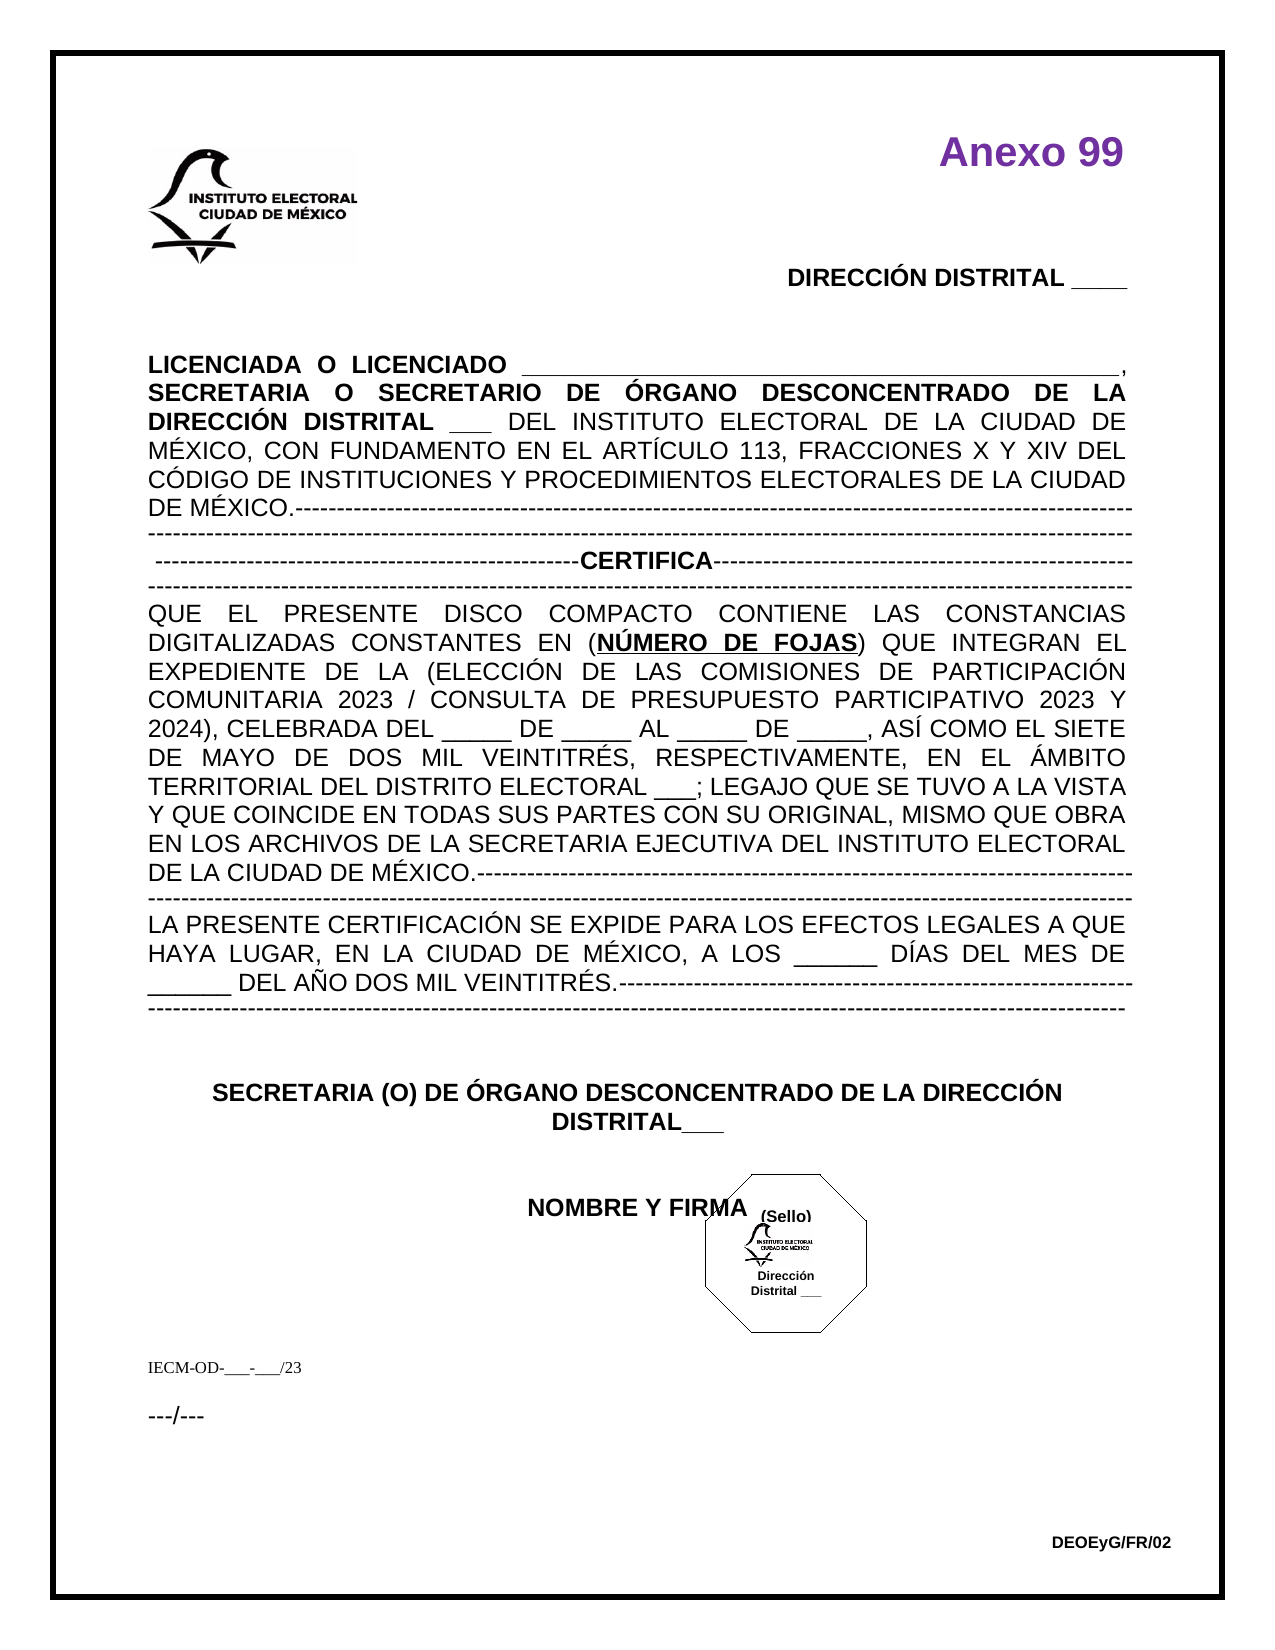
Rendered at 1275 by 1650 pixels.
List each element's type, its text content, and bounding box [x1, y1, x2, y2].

text ---------------------------------------------------CERTIFICA [148, 546, 1127, 575]
text QUE EL PRESENTE DISCO COMPACTO CONTIENE LAS CONSTANCIAS DIGITALIZADAS CONSTANTES EN (NÚMERO DE FOJAS) QUE INTEGRAN EL EXPEDIENTE DE LA (ELECCIÓN DE LAS COMISIONES DE PARTICIPACIÓN COMUNITARIA 2023 / CONSULTA DE PRESUPUESTO PARTICIPATIVO 2023 Y 2024), CELEBRADA DEL _____ DE _____ AL _____ DE _____, ASÍ COMO EL SIETE DE MAYO DE DOS MIL VEINTITRÉS, RESPECTIVAMENTE, EN EL ÁMBITO TERRITORIAL DEL DISTRITO ELECTORAL ___; LEGAJO QUE SE TUVO A LA VISTA Y QUE COINCIDE EN TODAS SUS PARTES CON SU ORIGINAL, MISMO QUE OBRA EN LOS ARCHIVOS DE LA SECRETARIA EJECUTIVA DEL INSTITUTO ELECTORAL DE LA CIUDAD DE MÉXICO. [148, 599, 1127, 886]
text LA PRESENTE CERTIFICACIÓN SE EXPIDE PARA LOS EFECTOS LEGALES A QUE HAYA LUGAR, EN LA CIUDAD DE MÉXICO, A LOS ______ DÍAS DEL MES DE ______ DEL AÑO DOS MIL VEINTITRÉS. [148, 911, 1127, 997]
text LICENCIADA O LICENCIADO ___________________________________________, SECRETARIA O SECRETARIO DE ÓRGANO DESCONCENTRADO DE LA DIRECCIÓN DISTRITAL ___ DEL INSTITUTO ELECTORAL DE LA CIUDAD DE MÉXICO, CON FUNDAMENTO EN EL ARTÍCULO 113, FRACCIONES X Y XIV DEL CÓDIGO DE INSTITUCIONES Y PROCEDIMIENTOS ELECTORALES DE LA CIUDAD DE MÉXICO. [148, 349, 1127, 522]
text SECRETARIA (O) DE ÓRGANO DESCONCENTRADO DE LA DIRECCIÓN DISTRITAL___ [148, 1078, 1127, 1136]
text ---/--- [148, 1401, 1127, 1430]
picture [147, 147, 358, 264]
text NOMBRE Y FIRMA [148, 1193, 1127, 1222]
text IECM-OD-___-___/23 [148, 1358, 1127, 1377]
text DIRECCIÓN DISTRITAL ____ [148, 263, 1127, 292]
picture [743, 1222, 813, 1267]
